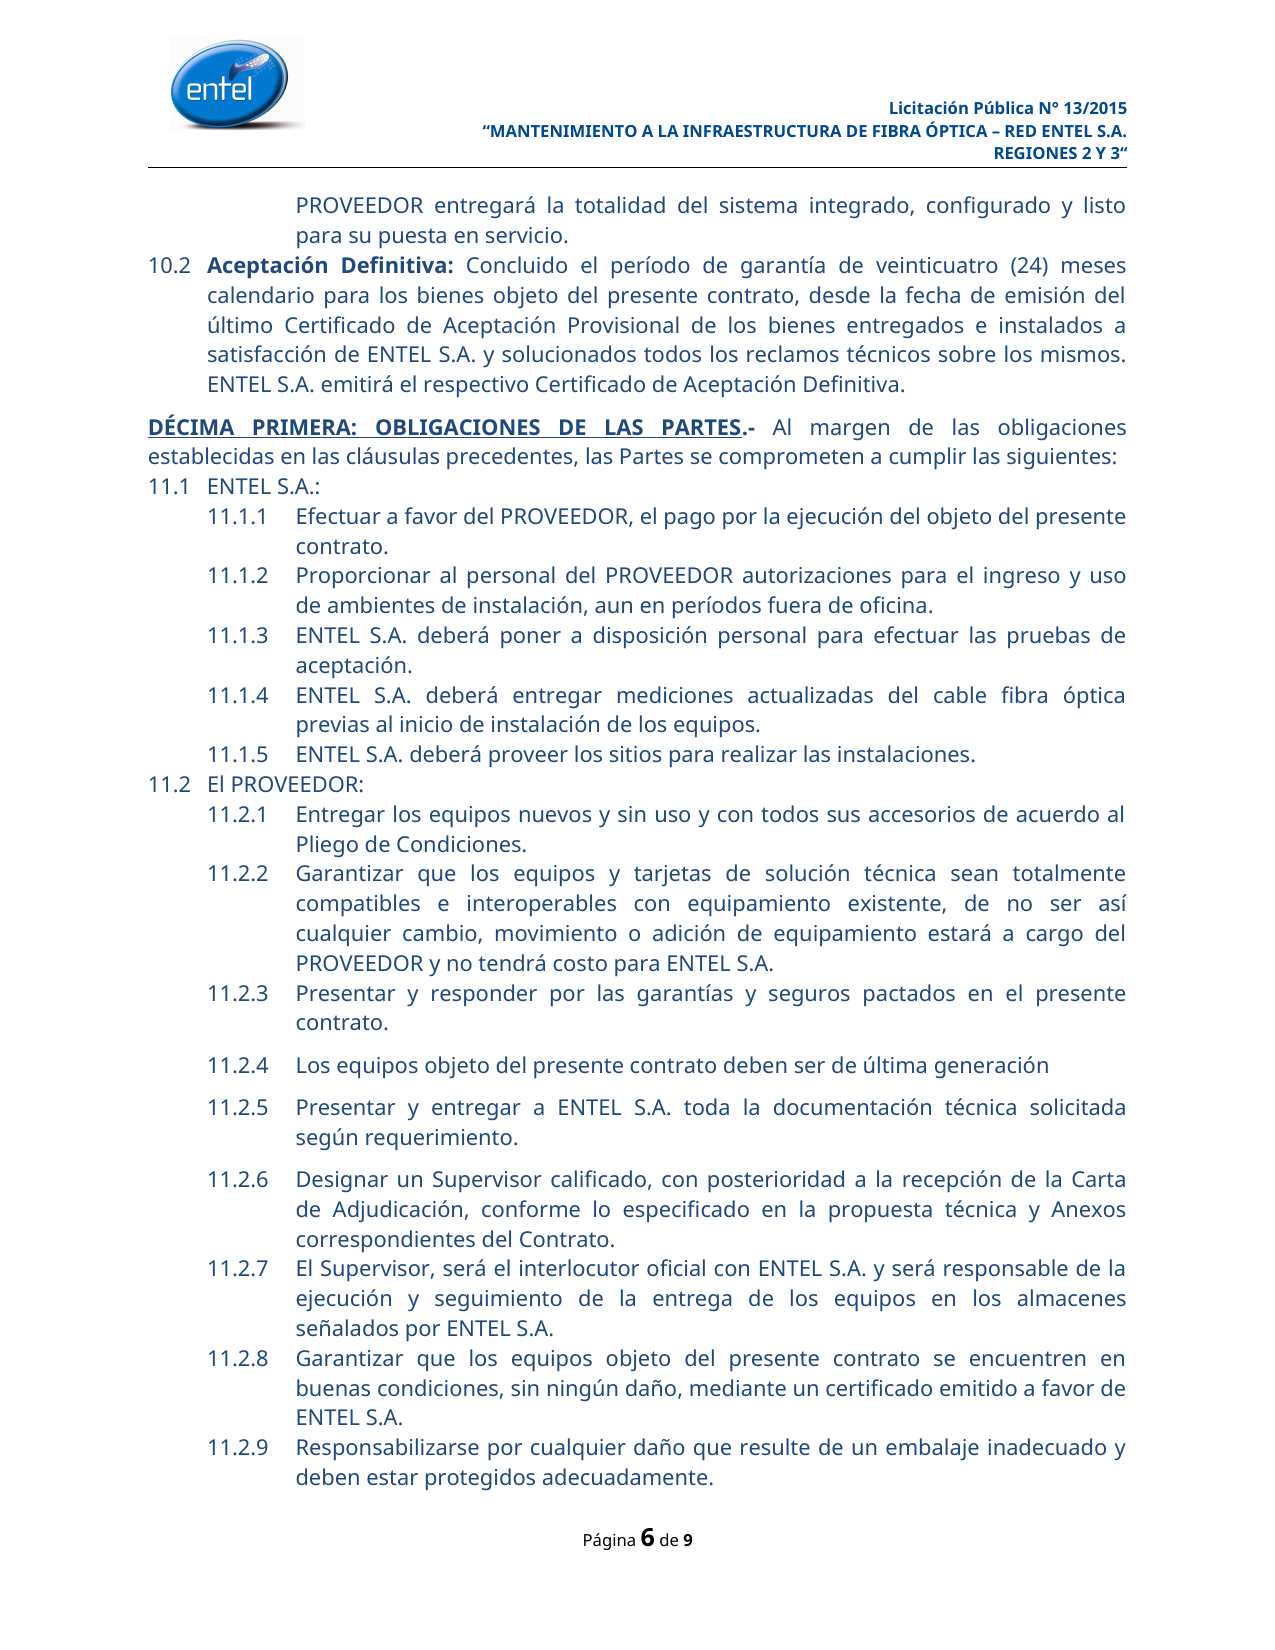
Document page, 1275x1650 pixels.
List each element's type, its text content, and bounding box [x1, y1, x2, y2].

text 10.2 Aceptación Definitiva: Concluido el período de garantía de veinticuatro (24) meses calendario para los bienes objeto del presente contrato, desde la fecha de emisión del último Certificado de Aceptación Provisional de los bienes entregados e instalados a satisfacción de ENTEL S.A. y solucionados todos los reclamos técnicos sobre los mismos. ENTEL S.A. emitirá el respectivo Certificado de Aceptación Definitiva. [148, 250, 1127, 399]
text 11.2.1 Entregar los equipos nuevos y sin uso y con todos sus accesorios de acuerdo al Pliego de Condiciones. [207, 799, 1127, 858]
text 11.2.2 Garantizar que los equipos y tarjetas de solución técnica sean totalmente compatibles e interoperables con equipamiento existente, de no ser así cualquier cambio, movimiento o adición de equipamiento estará a cargo del PROVEEDOR y no tendrá costo para ENTEL S.A. [207, 858, 1127, 978]
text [207, 191, 1127, 250]
text 11.1.1 Efectuar a favor del PROVEEDOR, el pago por la ejecución del objeto del presente contrato. [207, 501, 1127, 561]
text 11.2.9 Responsabilizarse por cualquier daño que resulte de un embalaje inadecuado y deben estar protegidos adecuadamente. [207, 1432, 1127, 1492]
text 11.2.7 El Supervisor, será el interlocutor oficial con ENTEL S.A. y será responsable de la ejecución y seguimiento de la entrega de los equipos en los almacenes señalados por ENTEL S.A. [207, 1253, 1127, 1343]
text DÉCIMA PRIMERA: OBLIGACIONES DE LAS PARTES.- Al margen de las obligaciones establecidas en las cláusulas precedentes, las Partes se comprometen a cumplir las siguientes: [148, 412, 1127, 471]
text 11.2.3 Presentar y responder por las garantías y seguros pactados en el presente contrato. [207, 978, 1127, 1037]
text 11.2.4 Los equipos objeto del presente contrato deben ser de última generación [207, 1050, 1127, 1079]
text 11.1.2 Proporcionar al personal del PROVEEDOR autorizaciones para el ingreso y uso de ambientes de instalación, aun en períodos fuera de oficina. [207, 561, 1127, 620]
text 11.2.6 Designar un Supervisor calificado, con posterioridad a la recepción de la Carta de Adjudicación, conforme lo especificado en la propuesta técnica y Anexos correspondientes del Contrato. [207, 1164, 1127, 1253]
text 11.2 El PROVEEDOR: [148, 769, 1127, 799]
text 11.1.4 ENTEL S.A. deberá entregar mediciones actualizadas del cable fibra óptica previas al inicio de instalación de los equipos. [207, 680, 1127, 739]
text 11.1.3 ENTEL S.A. deberá poner a disposición personal para efectuar las pruebas de aceptación. [207, 620, 1127, 680]
text 11.2.5 Presentar y entregar a ENTEL S.A. toda la documentación técnica solicitada según requerimiento. [207, 1092, 1127, 1152]
text 11.1.5 ENTEL S.A. deberá proveer los sitios para realizar las instalaciones. [207, 739, 1127, 769]
text 11.1 ENTEL S.A.: [148, 471, 1127, 501]
text 11.2.8 Garantizar que los equipos objeto del presente contrato se encuentren en buenas condiciones, sin ningún daño, mediante un certificado emitido a favor de ENTEL S.A. [207, 1343, 1127, 1432]
picture [170, 38, 305, 130]
